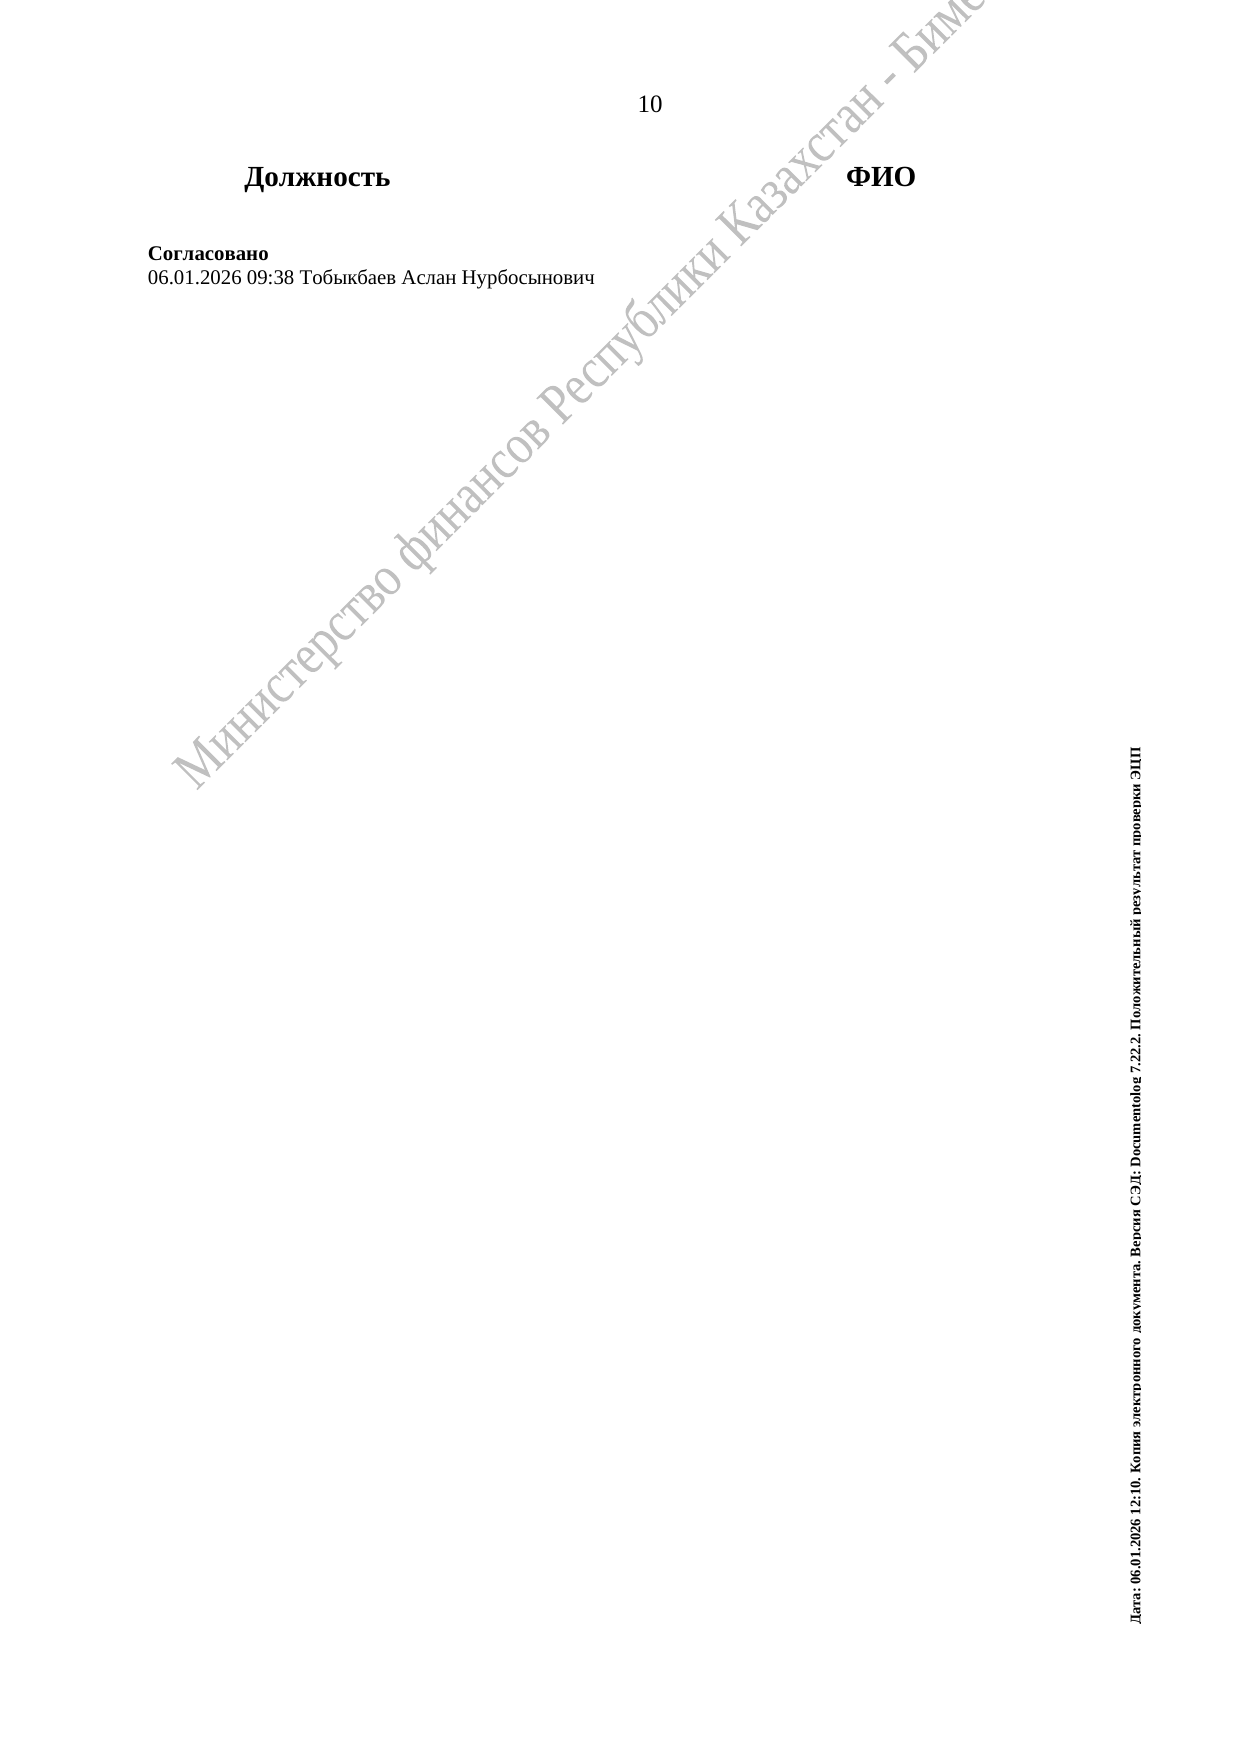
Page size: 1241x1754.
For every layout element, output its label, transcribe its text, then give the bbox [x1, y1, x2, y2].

table_header [613, 159, 834, 193]
table_header ФИО [835, 159, 1163, 193]
text 06.01.2026 09:38 Тобыкбаев Аслан Нурбосынович [148, 265, 1152, 289]
table_header Должность [233, 159, 613, 193]
text Согласовано [148, 241, 1152, 265]
